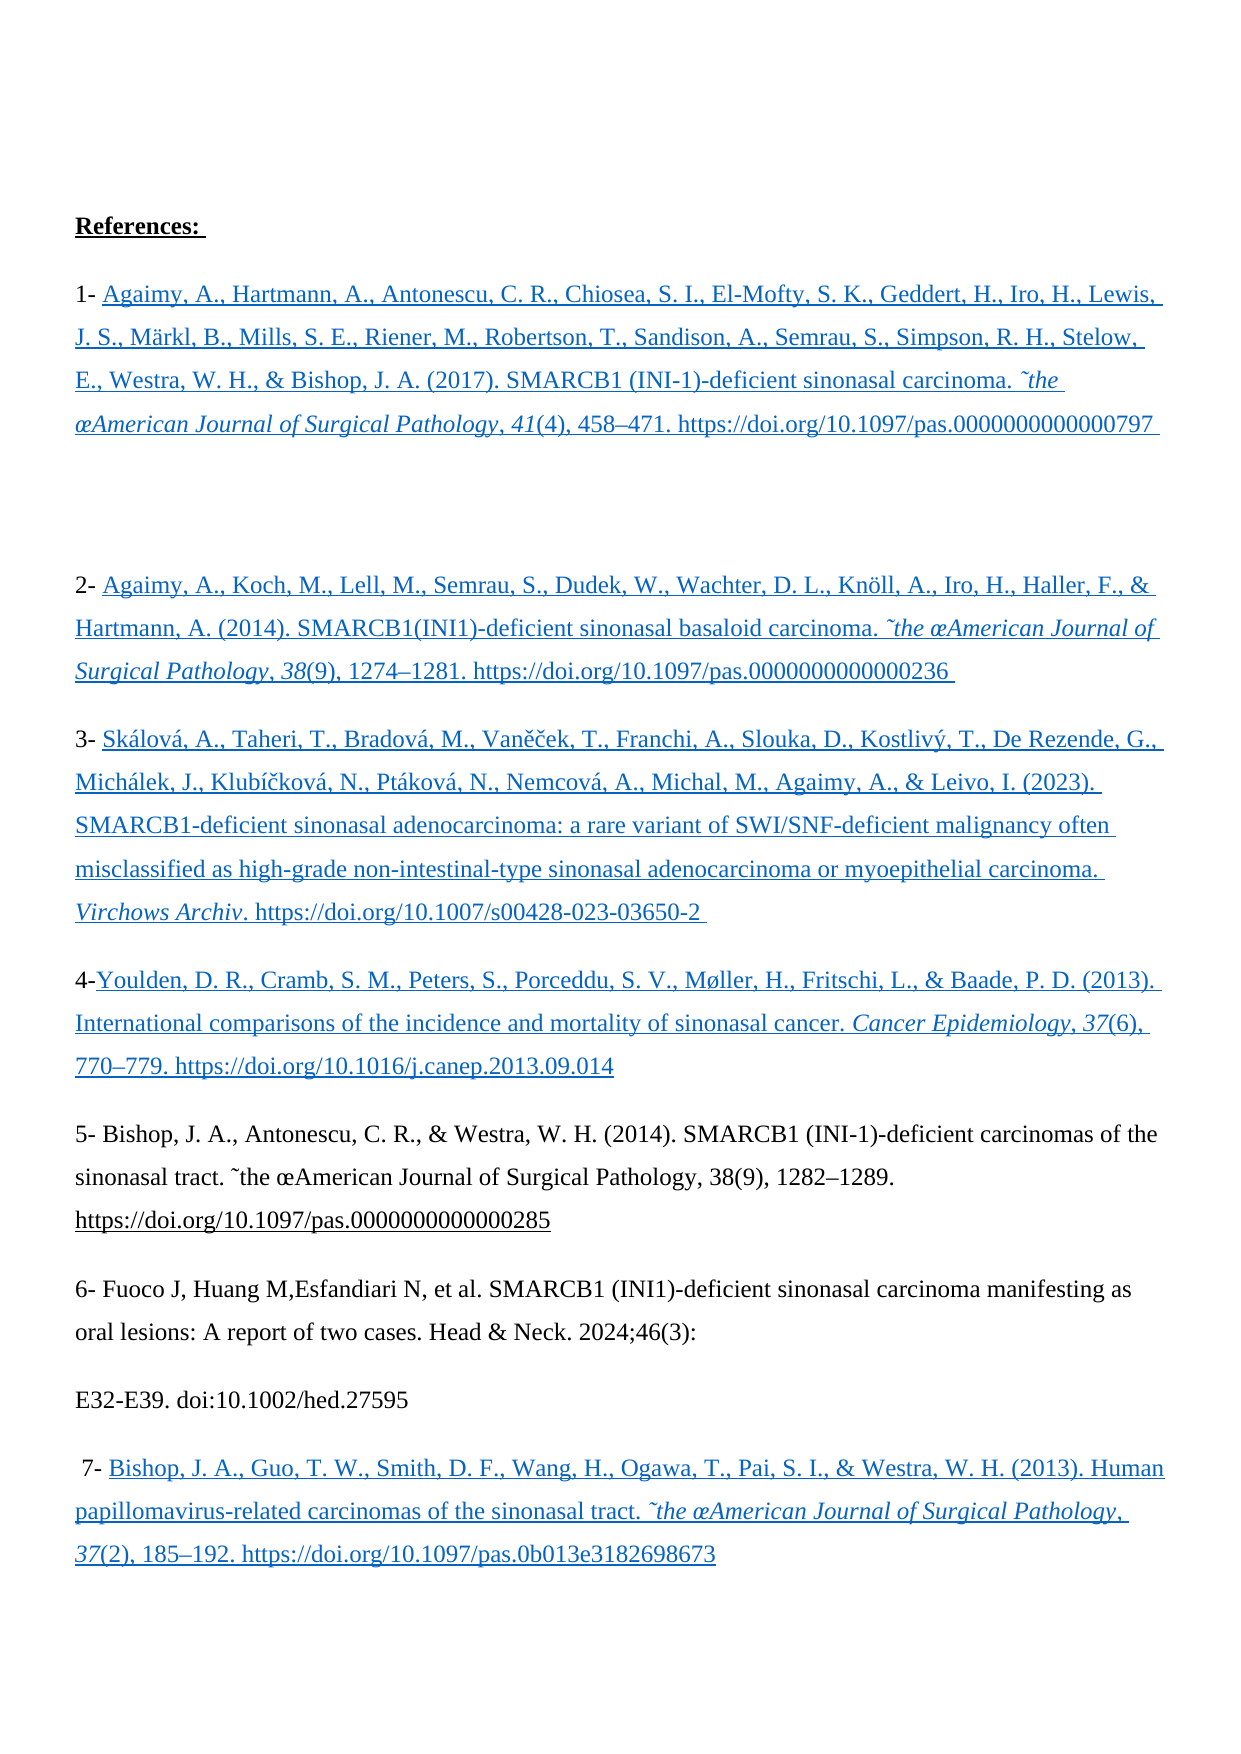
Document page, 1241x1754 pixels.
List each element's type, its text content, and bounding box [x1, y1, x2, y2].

subtitle 4-Youlden, D. R., Cramb, S. M., Peters, S., Porceddu, S. V., Møller, H., Fritschi, L., & Baade, P. D. (2013). International comparisons of the incidence and mortality of sinonasal cancer. Cancer Epidemiology, 37(6), 770–779. https://doi.org/10.1016/j.canep.2013.09.014 [75, 965, 1165, 1080]
subtitle 6- Fuoco J, Huang M,Esfandiari N, et al. SMARCB1 (INI1)-deficient sinonasal carcinoma manifesting as oral lesions: A report of two cases. Head & Neck. 2024;46(3): [75, 1274, 1165, 1346]
subtitle 2- Agaimy, A., Koch, M., Lell, M., Semrau, S., Dudek, W., Wachter, D. L., Knöll, A., Iro, H., Haller, F., & Hartmann, A. (2014). SMARCB1(INI1)-deficient sinonasal basaloid carcinoma. ˜the œAmerican Journal of Surgical Pathology, 38(9), 1274–1281. https://doi.org/10.1097/pas.0000000000000236 [75, 570, 1165, 685]
subtitle E32‐E39. doi:10.1002/hed.27595 [75, 1385, 1165, 1414]
subtitle 7- Bishop, J. A., Guo, T. W., Smith, D. F., Wang, H., Ogawa, T., Pai, S. I., & Westra, W. H. (2013). Human papillomavirus-related carcinomas of the sinonasal tract. ˜the œAmerican Journal of Surgical Pathology, 37(2), 185–192. https://doi.org/10.1097/pas.0b013e3182698673 [75, 1453, 1165, 1568]
subtitle 1- Agaimy, A., Hartmann, A., Antonescu, C. R., Chiosea, S. I., El-Mofty, S. K., Geddert, H., Iro, H., Lewis, J. S., Märkl, B., Mills, S. E., Riener, M., Robertson, T., Sandison, A., Semrau, S., Simpson, R. H., Stelow, E., Westra, W. H., & Bishop, J. A. (2017). SMARCB1 (INI-1)-deficient sinonasal carcinoma. ˜the œAmerican Journal of Surgical Pathology, 41(4), 458–471. https://doi.org/10.1097/pas.0000000000000797 [75, 279, 1165, 437]
subtitle 3- Skálová, A., Taheri, T., Bradová, M., Vaněček, T., Franchi, A., Slouka, D., Kostlivý, T., De Rezende, G., Michálek, J., Klubíčková, N., Ptáková, N., Nemcová, A., Michal, M., Agaimy, A., & Leivo, I. (2023). SMARCB1-deficient sinonasal adenocarcinoma: a rare variant of SWI/SNF-deficient malignancy often misclassified as high-grade non-intestinal-type sinonasal adenocarcinoma or myoepithelial carcinoma. Virchows Archiv. https://doi.org/10.1007/s00428-023-03650-2 [75, 724, 1165, 926]
subtitle References: [75, 211, 1165, 240]
subtitle 5- Bishop, J. A., Antonescu, C. R., & Westra, W. H. (2014). SMARCB1 (INI-1)-deficient carcinomas of the sinonasal tract. ˜the œAmerican Journal of Surgical Pathology, 38(9), 1282–1289. https://doi.org/10.1097/pas.0000000000000285 [75, 1119, 1165, 1234]
